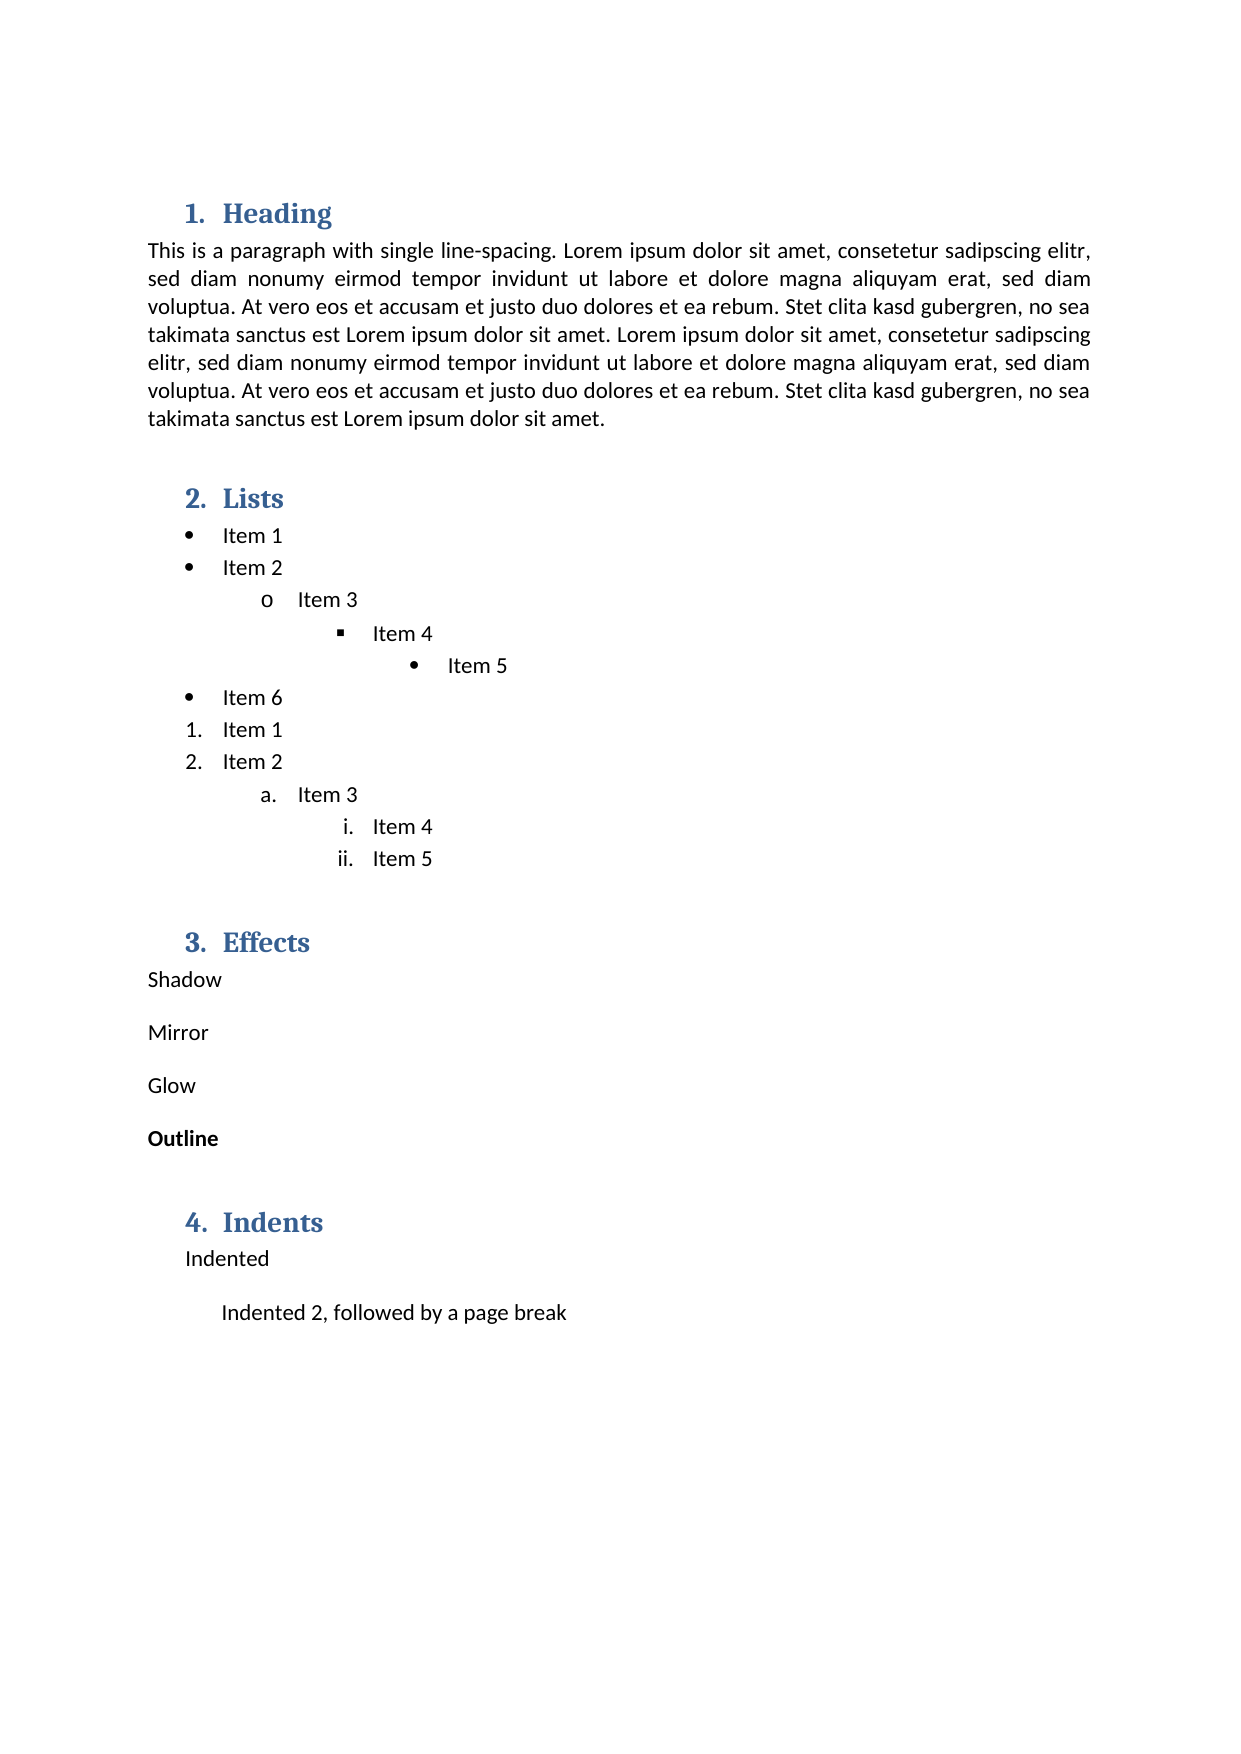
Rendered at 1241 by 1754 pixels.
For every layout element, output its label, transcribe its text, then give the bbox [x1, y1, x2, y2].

list Item 3 [260, 585, 1093, 614]
text Indented 2, followed by a page break [221, 1298, 1093, 1326]
text Shadow [148, 965, 1093, 993]
list Item 1 [185, 521, 1093, 549]
subtitle Lists [185, 482, 1093, 516]
list Item 5 [410, 651, 1093, 679]
text Outline [148, 1124, 1093, 1152]
list Item 2 [185, 747, 1093, 776]
text Glow [148, 1071, 1093, 1099]
subtitle Indents [185, 1206, 1093, 1239]
text Indented [185, 1244, 1093, 1273]
list Item 5 [354, 844, 1093, 872]
text Mirror [148, 1018, 1093, 1046]
list Item 6 [185, 683, 1093, 711]
list Item 3 [260, 780, 1093, 808]
list Item 1 [185, 715, 1093, 743]
subtitle Heading [185, 198, 1093, 231]
subtitle Effects [185, 926, 1093, 960]
list Item 2 [185, 553, 1093, 581]
list Item 4 [335, 619, 1093, 647]
text This is a paragraph with single line-spacing. Lorem ipsum dolor sit amet, consetetur sadipscing elitr, sed diam nonumy eirmod tempor invidunt ut labore et dolore magna aliquyam erat, sed diam voluptua. At vero eos et accusam et justo duo dolores et ea rebum. Stet clita kasd gubergren, no sea takimata sanctus est Lorem ipsum dolor sit amet. Lorem ipsum dolor sit amet, consetetur sadipscing elitr, sed diam nonumy eirmod tempor invidunt ut labore et dolore magna aliquyam erat, sed diam voluptua. At vero eos et accusam et justo duo dolores et ea rebum. Stet clita kasd gubergren, no sea takimata sanctus est Lorem ipsum dolor sit amet. [148, 236, 1093, 432]
list Item 4 [354, 812, 1093, 840]
